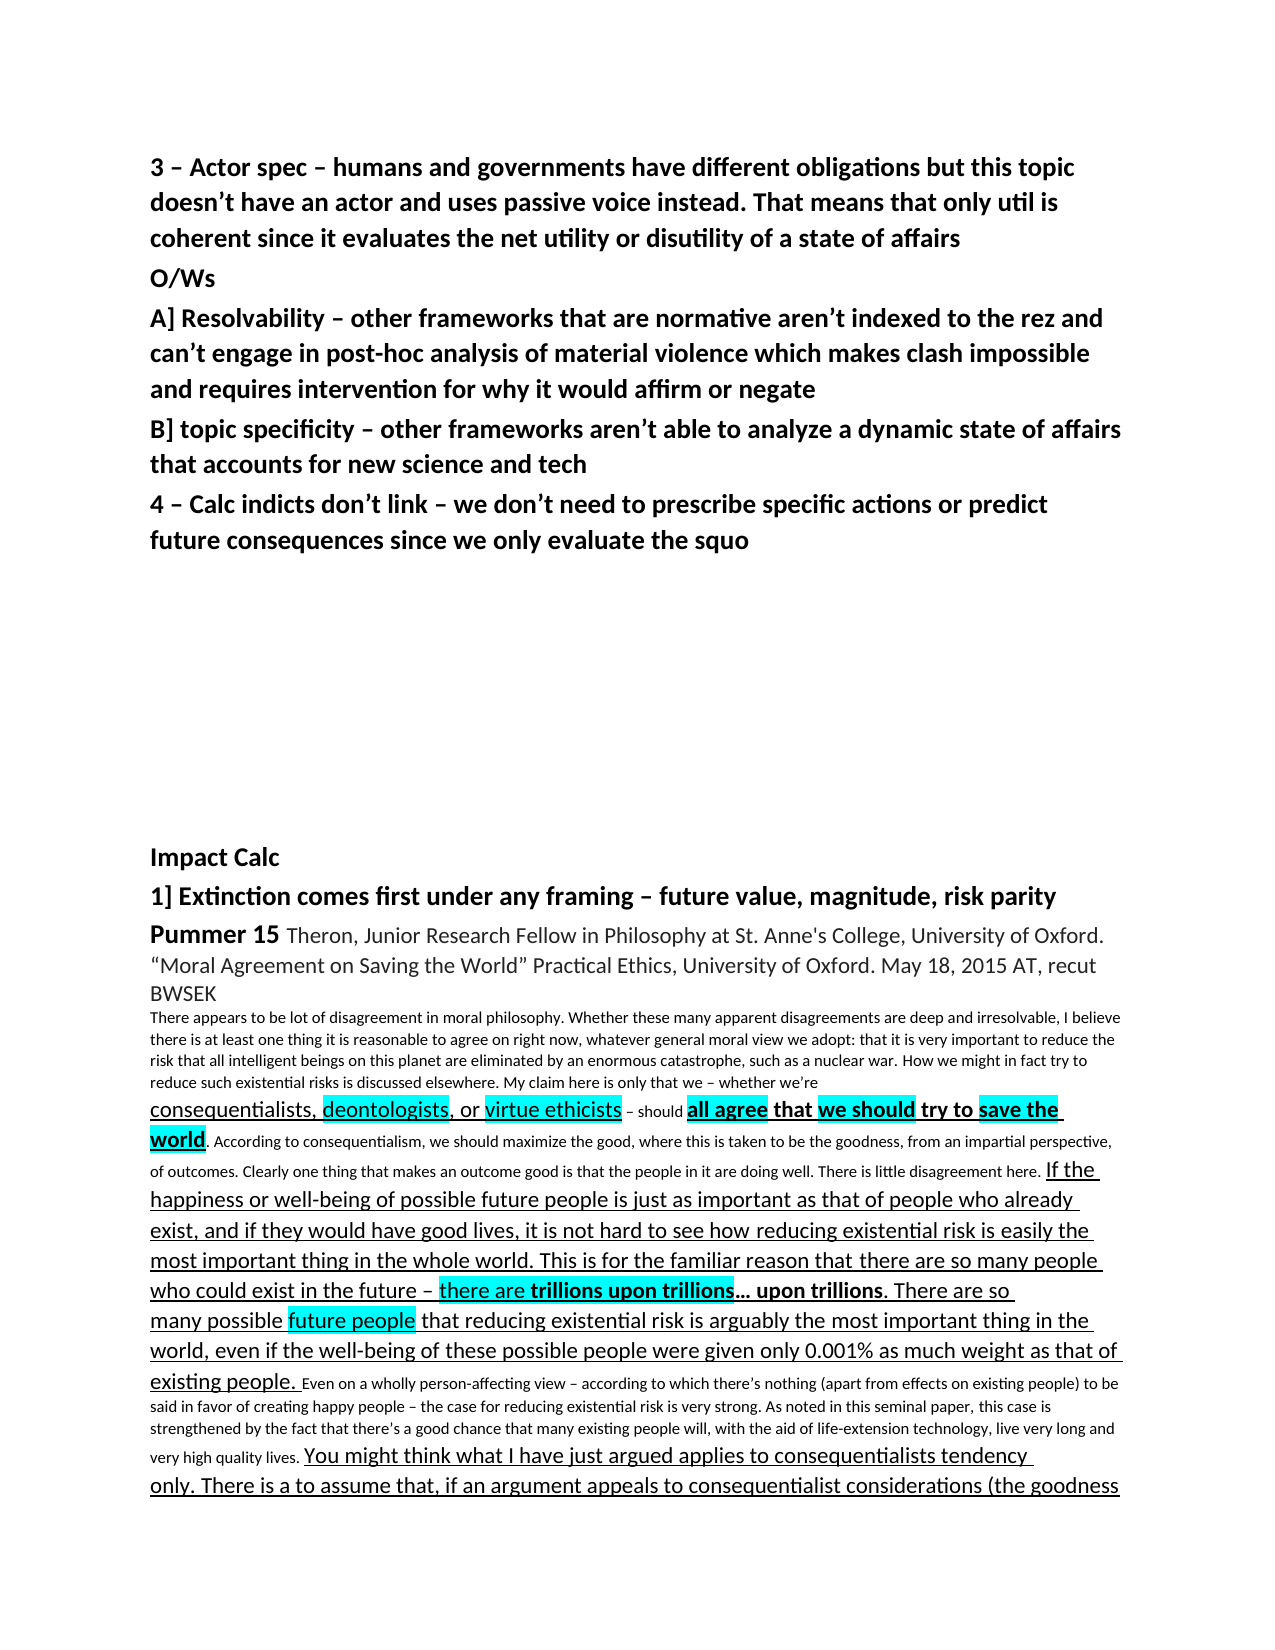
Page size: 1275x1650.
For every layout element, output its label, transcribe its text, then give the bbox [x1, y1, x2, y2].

subtitle 3 – Actor spec – humans and governments have different obligations but this topic doesn’t have an actor and uses passive voice instead. That means that only util is coherent since it evaluates the net utility or disutility of a state of affairs [150, 150, 1125, 254]
subtitle 1] Extinction comes first under any framing – future value, magnitude, risk parity [150, 879, 1125, 913]
subtitle O/Ws [150, 261, 1125, 294]
subtitle B] topic specificity – other frameworks aren’t able to analyze a dynamic state of affairs that accounts for new science and tech [150, 412, 1125, 481]
subtitle 4 – Calc indicts don’t link – we don’t need to prescribe specific actions or predict future consequences since we only evaluate the squo [150, 487, 1125, 556]
text Pummer 15 Theron, Junior Research Fellow in Philosophy at St. Anne's College, University of Oxford. “Moral Agreement on Saving the World” Practical Ethics, University of Oxford. May 18, 2015 AT, recut BWSEK [150, 915, 1125, 1007]
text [150, 1007, 1125, 1499]
subtitle Impact Calc [150, 840, 1125, 873]
subtitle A] Resolvability – other frameworks that are normative aren’t indexed to the rez and can’t engage in post-hoc analysis of material violence which makes clash impossible and requires intervention for why it would affirm or negate [150, 301, 1125, 405]
